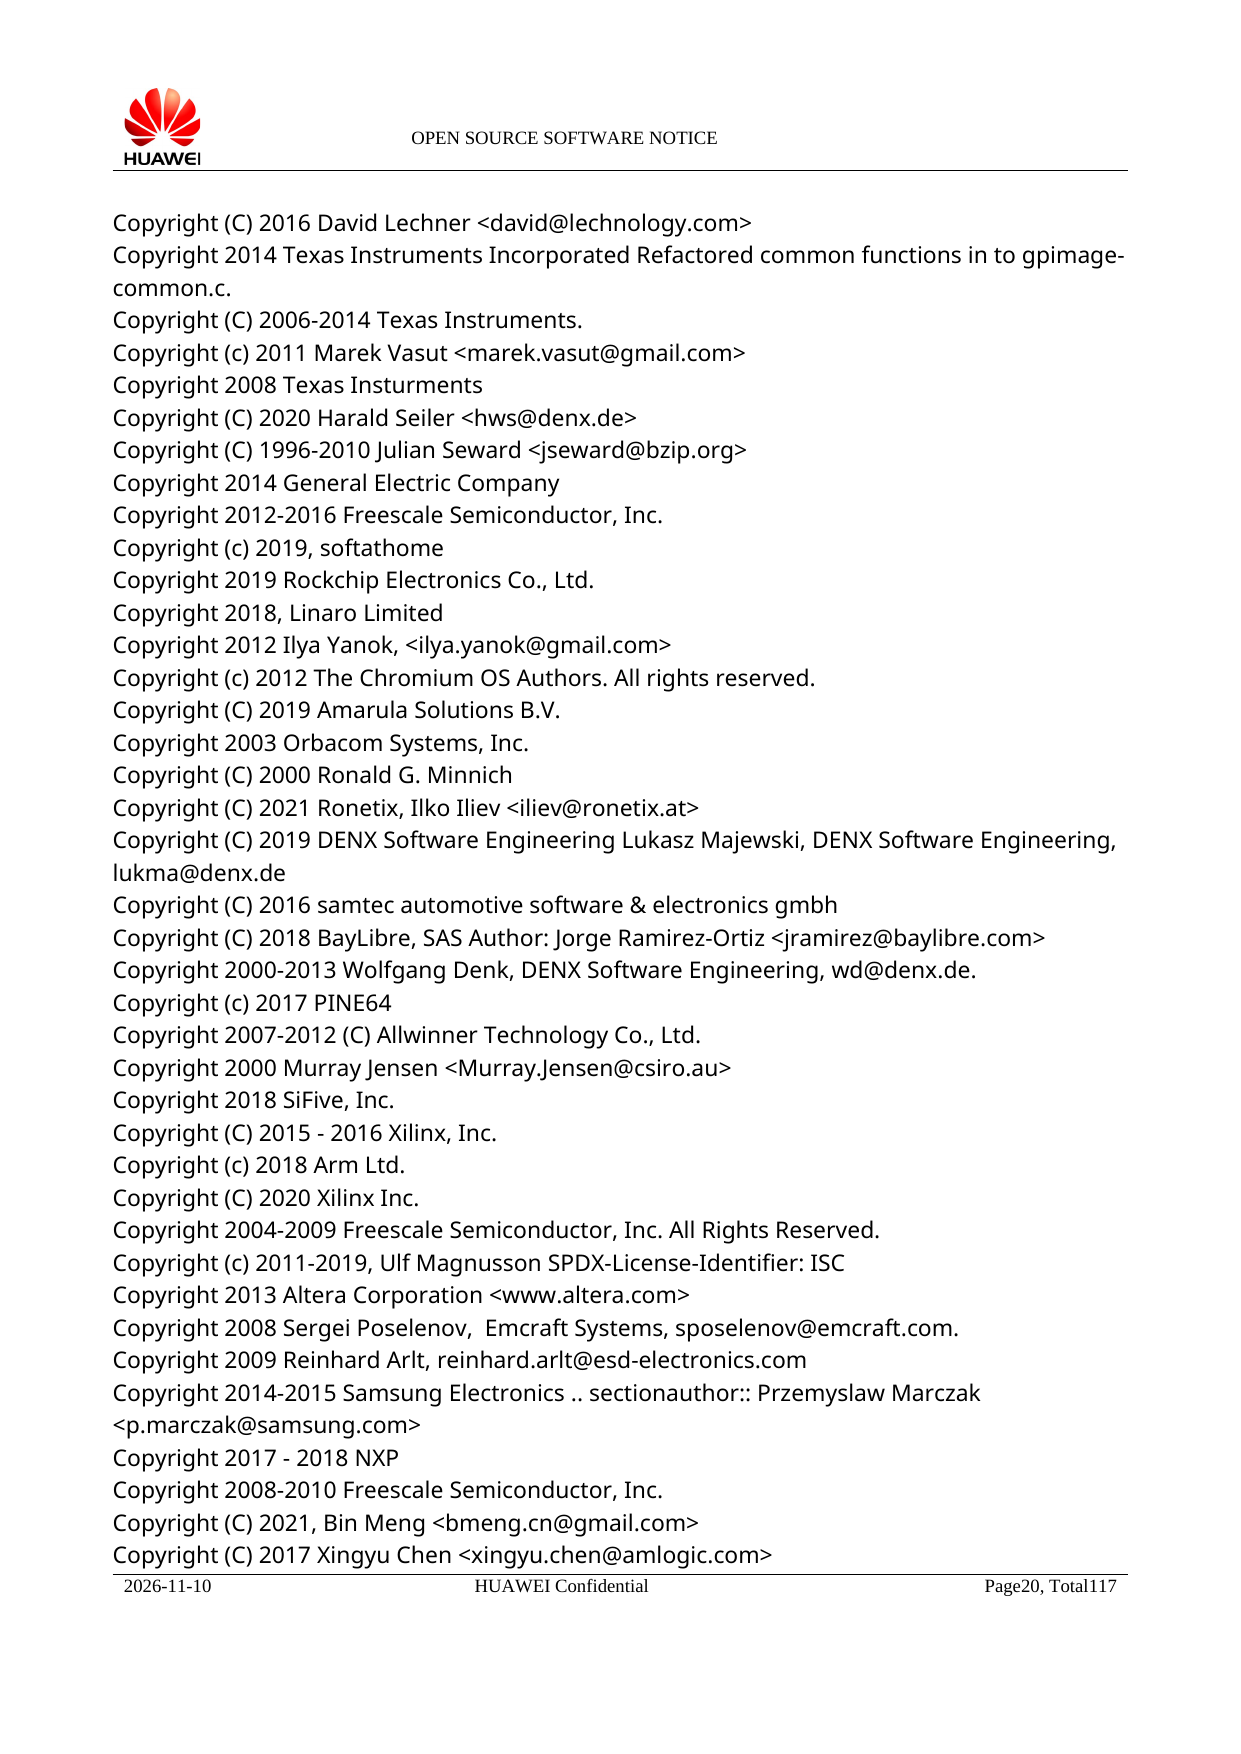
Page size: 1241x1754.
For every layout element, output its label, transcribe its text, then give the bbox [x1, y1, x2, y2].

picture [124, 88, 201, 165]
